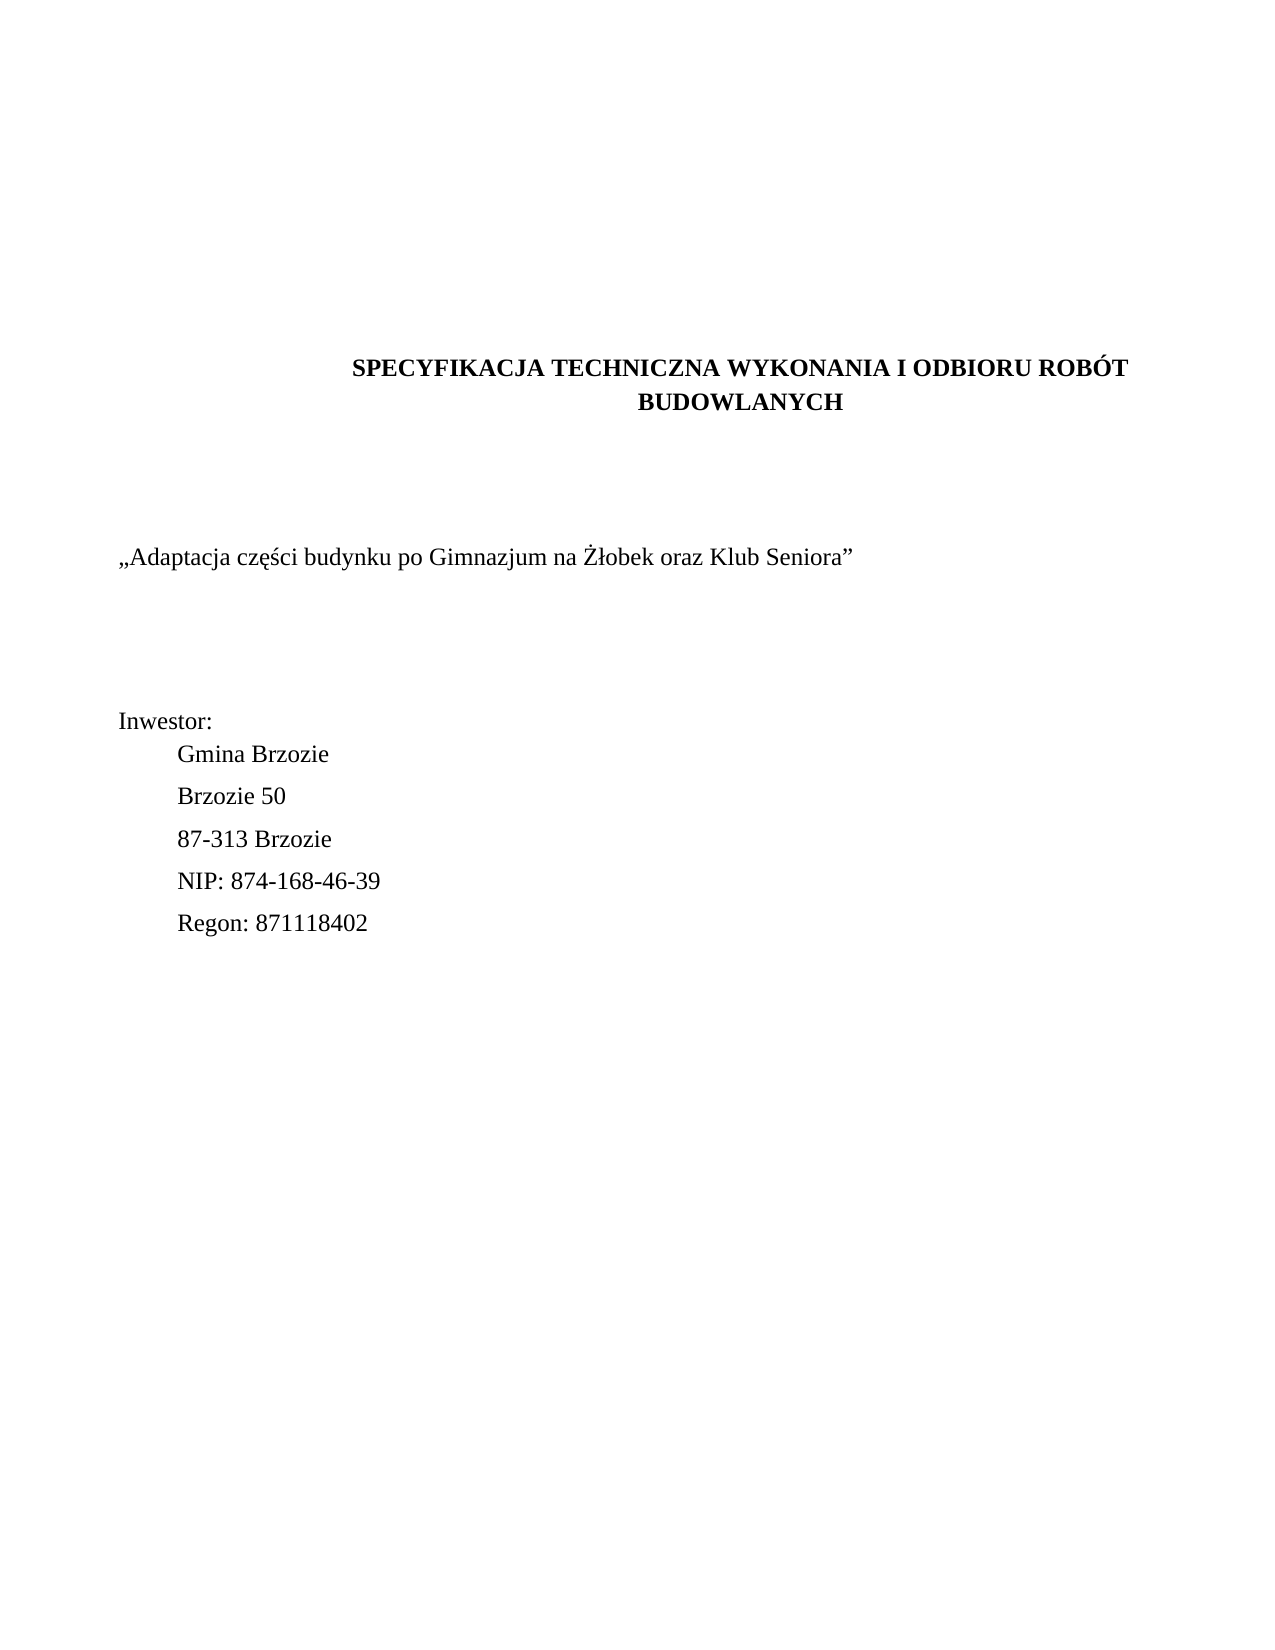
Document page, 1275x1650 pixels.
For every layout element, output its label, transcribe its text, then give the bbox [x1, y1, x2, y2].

text „Adaptacja części budynku po Gimnazjum na Żłobek oraz Klub Seniora” [118, 542, 1187, 571]
text Brzozie 50 [177, 781, 1187, 810]
text SPECYFIKACJA TECHNICZNA WYKONANIA I ODBIORU ROBÓT BUDOWLANYCH [331, 353, 1149, 415]
text 87-313 Brzozie [177, 824, 1187, 852]
text NIP: 874-168-46-39 [177, 866, 1187, 895]
text Regon: 871118402 [177, 908, 1187, 937]
text Gmina Brzozie [177, 739, 1187, 768]
text Inwestor: [117, 706, 1187, 734]
